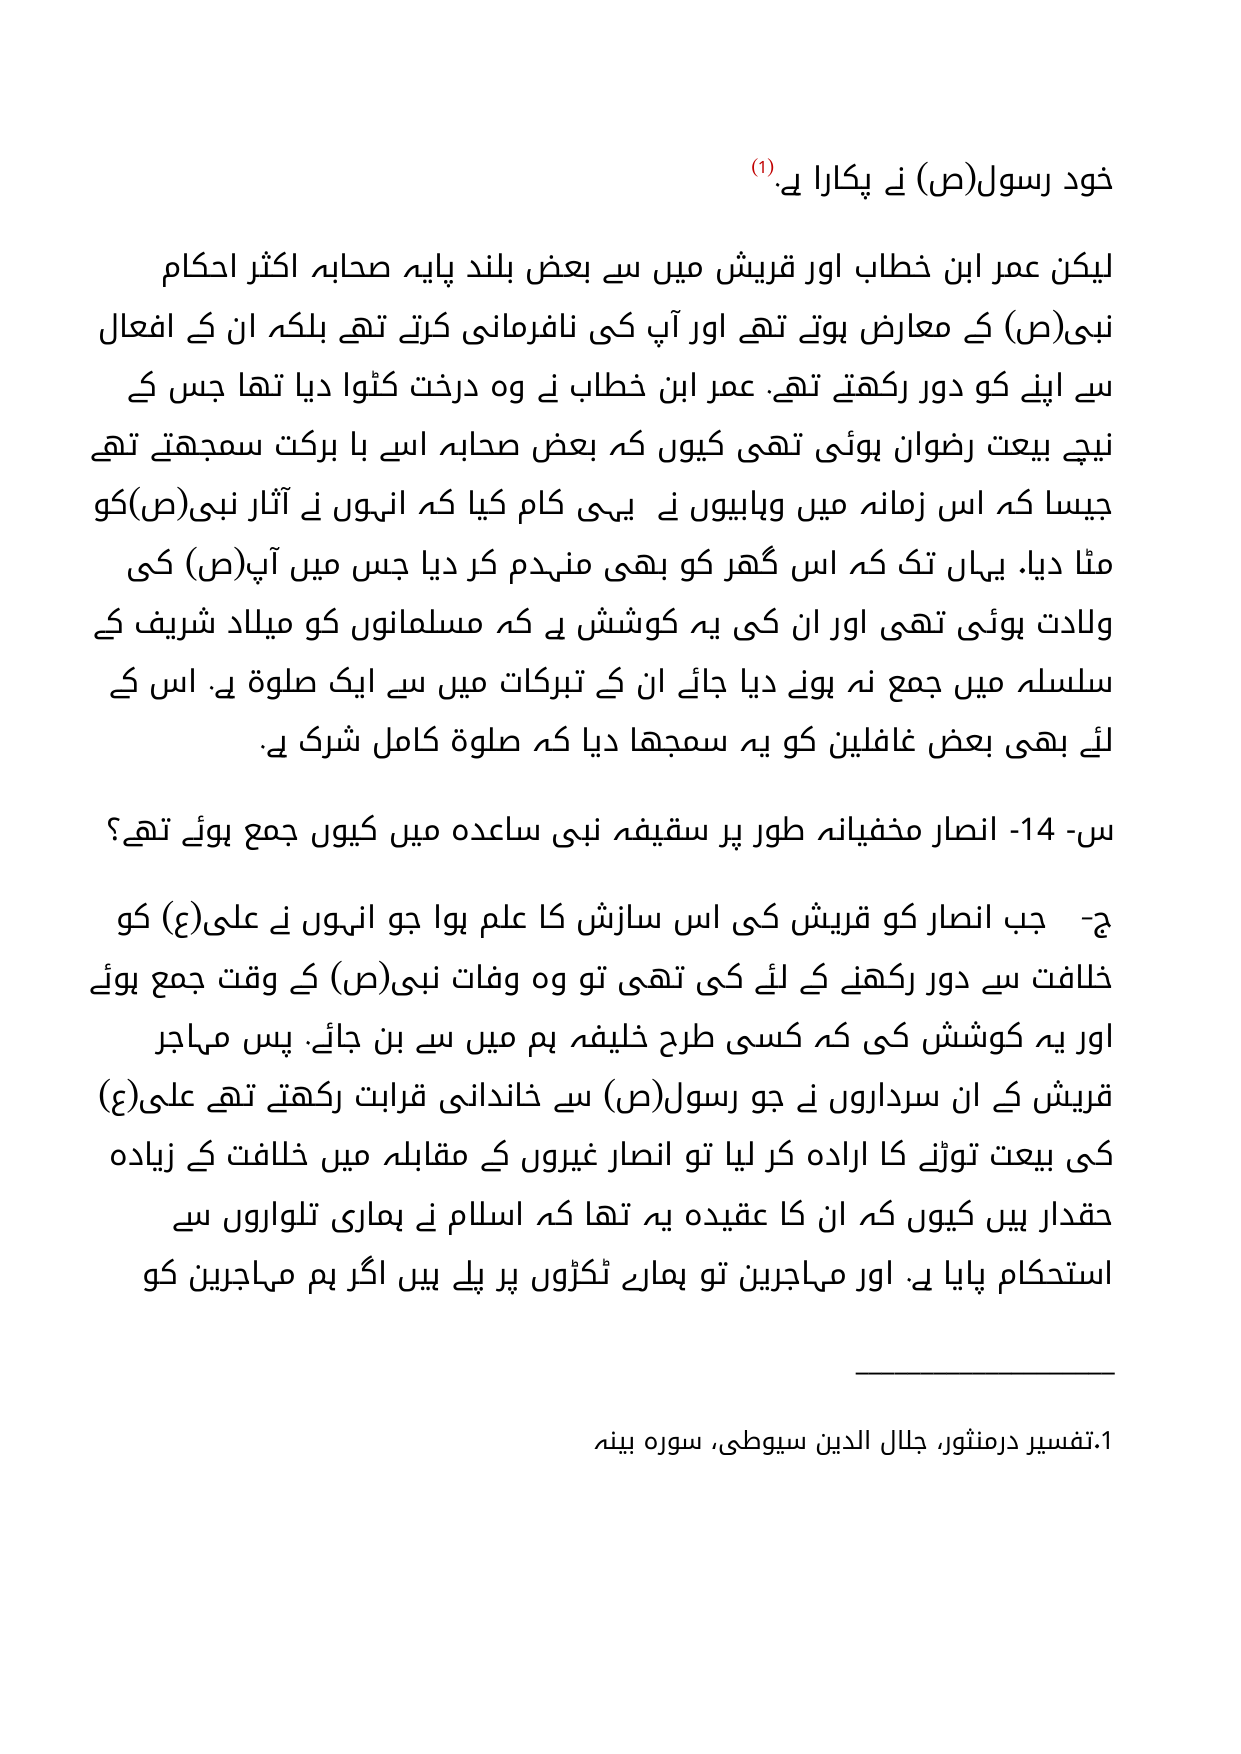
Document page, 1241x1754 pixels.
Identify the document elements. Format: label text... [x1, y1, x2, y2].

text خود رسول(ص) نے پکارا ہے.(1) [72, 149, 1114, 208]
text 1.تفسیر درمنثور، جلال الدین سیوطی، سورہ بینہ [72, 1417, 1114, 1464]
text لیکن عمر ابن خطاب اور قریش میں سے بعض بلند پایہ صحابہ اکثر احکام نبی(ص) کے معارض ہوتے تھے اور آپ کی نافرمانی کرتے تھے بلکہ ان کے افعال سے اپنے کو دور رکھتے تھے. عمر ابن خطاب نے وہ درخت کٹوا دیا تھا جس کے نیچے بیعت رضوان ہوئی تھی کیوں کہ بعض صحابہ اسے با برکت سمجھتے تھے جیسا کہ اس زمانہ میں وہابیوں نے یہی کام کیا کہ انہوں نے آثار نبی(ص)کو مٹا دیا. یہاں تک کہ اس گھر کو بھی منہدم کر دیا جس میں آپ(ص) کی ولادت ہوئی تھی اور ان کی یہ کوشش ہے کہ مسلمانوں کو میلاد شریف کے سلسلہ میں جمع نہ ہونے دیا جائے ان کے تبرکات میں سے ایک صلوة ہے. اس کے لئے بھی بعض غافلین کو یہ سمجھا دیا کہ صلوة کامل شرک ہے. [72, 238, 1114, 771]
text ج- جب انصار کو قریش کی اس سازش کا علم ہوا جو انہوں نے علی(ع) کو خلافت سے دور رکھنے کے لئے کی تھی تو وہ وفات نبی(ص) کے وقت جمع ہوئے اور یہ کوشش کی کہ کسی طرح خلیفہ ہم میں سے بن جائے. پس مہاجر قریش کے ان سرداروں نے جو رسول(ص) سے خاندانی قرابت رکھتے تھے علی(ع) کی بیعت توڑنے کا ارادہ کر لیا تو انصار غیروں کے مقابلہ میں خلافت کے زیادہ حقدار ہیں کیوں کہ ان کا عقیدہ یہ تھا کہ اسلام نے ہماری تلواروں سے استحکام پایا ہے. اور مہاجرین تو ہمارے ٹکڑوں پر پلے ہیں اگر ہم مہاجرین کو [72, 889, 1114, 1303]
text س- 14- انصار مخفیانہ طور پر سقیفہ نبی ساعدہ میں کیوں جمع ہوئے تھے؟ [72, 800, 1114, 859]
text ____________________ [72, 1333, 1114, 1388]
